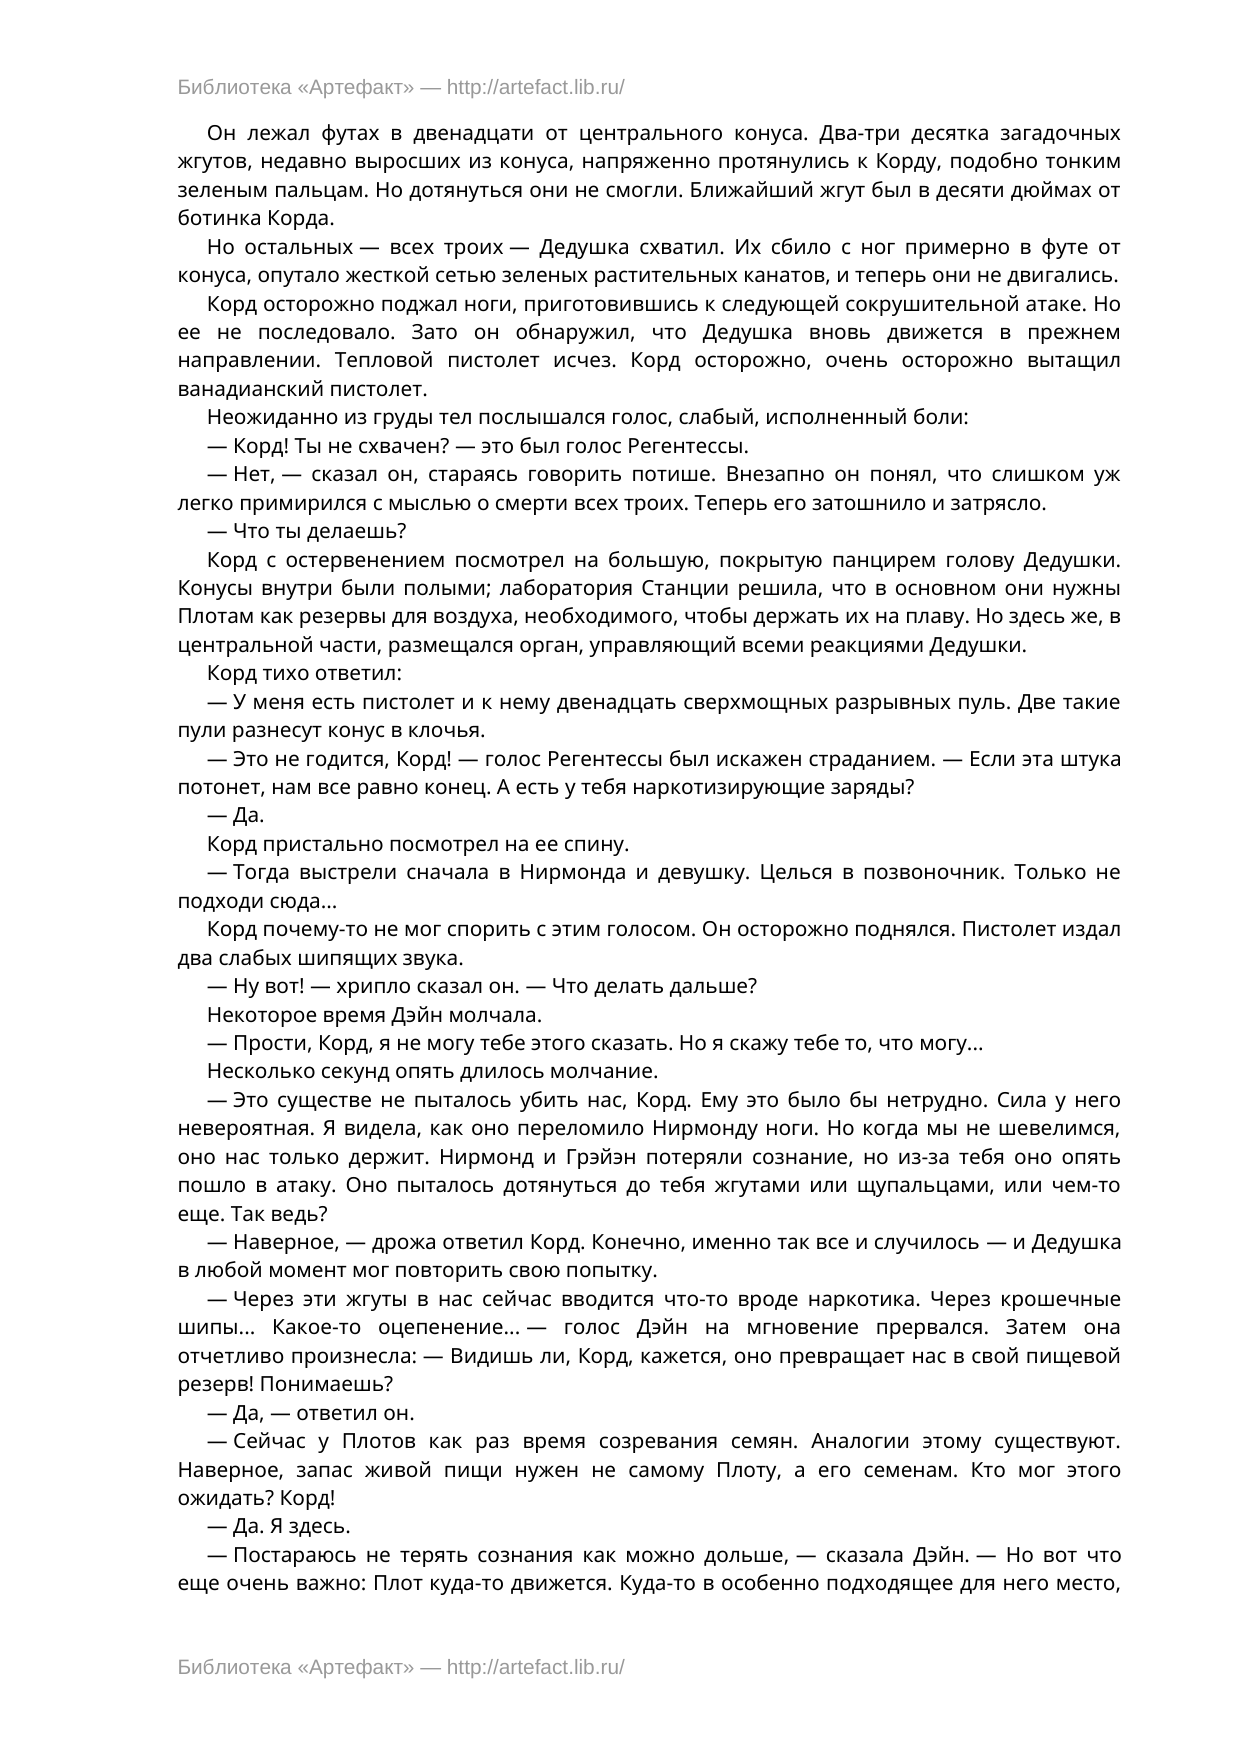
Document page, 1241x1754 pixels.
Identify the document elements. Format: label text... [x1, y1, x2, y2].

text — Ну вот! — хрипло сказал он. — Что делать дальше? [177, 971, 1122, 1000]
text — Это не годится, Корд! — голос Регентессы был искажен страданием. — Если эта штука потонет, нам все равно конец. А есть у тебя наркотизирующие заряды? [177, 744, 1122, 801]
text Он лежал футах в двенадцати от центрального конуса. Два-три десятка загадочных жгутов, недавно выросших из конуса, напряженно протянулись к Корду, подобно тонким зеленым пальцам. Но дотянуться они не смогли. Ближайший жгут был в десяти дюймах от ботинка Корда. [177, 118, 1122, 232]
text Некоторое время Дэйн молчала. [177, 1000, 1122, 1028]
text — Нет, — сказал он, стараясь говорить потише. Внезапно он понял, что слишком уж легко примирился с мыслью о смерти всех троих. Теперь его затошнило и затрясло. [177, 459, 1122, 516]
text Корд тихо ответил: [177, 658, 1122, 687]
text Корд почему-то не мог спорить с этим голосом. Он осторожно поднялся. Пистолет издал два слабых шипящих звука. [177, 914, 1122, 971]
text Но остальных — всех троих — Дедушка схватил. Их сбило с ног примерно в футе от конуса, опутало жесткой сетью зеленых растительных канатов, и теперь они не двигались. [177, 232, 1122, 289]
text — Корд! Ты не схвачен? — это был голос Регентессы. [177, 431, 1122, 459]
text — Прости, Корд, я не могу тебе этого сказать. Но я скажу тебе то, что могу... [177, 1028, 1122, 1057]
text — Да. [177, 801, 1122, 829]
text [177, 1540, 1122, 1597]
text — Тогда выстрели сначала в Нирмонда и девушку. Целься в позвоночник. Только не подходи сюда... [177, 857, 1122, 914]
text — Через эти жгуты в нас сейчас вводится что-то вроде наркотика. Через крошечные шипы... Какое-то оцепенение... — голос Дэйн на мгновение прервался. Затем она отчетливо произнесла: — Видишь ли, Корд, кажется, оно превращает нас в свой пищевой резерв! Понимаешь? [177, 1284, 1122, 1398]
text Корд с остервенением посмотрел на большую, покрытую панцирем голову Дедушки. Конусы внутри были полыми; лаборатория Станции решила, что в основном они нужны Плотам как резервы для воздуха, необходимого, чтобы держать их на плаву. Но здесь же, в центральной части, размещался орган, управляющий всеми реакциями Дедушки. [177, 545, 1122, 658]
text Несколько секунд опять длилось молчание. [177, 1057, 1122, 1085]
text — Да, — ответил он. [177, 1398, 1122, 1426]
text — Наверное, — дрожа ответил Корд. Конечно, именно так все и случилось — и Дедушка в любой момент мог повторить свою попытку. [177, 1227, 1122, 1284]
text — Сейчас у Плотов как раз время созревания семян. Аналогии этому существуют. Наверное, запас живой пищи нужен не самому Плоту, а его семенам. Кто мог этого ожидать? Корд! [177, 1426, 1122, 1512]
text — Это существе не пыталось убить нас, Корд. Ему это было бы нетрудно. Сила у него невероятная. Я видела, как оно переломило Нирмонду ноги. Но когда мы не шевелимся, оно нас только держит. Нирмонд и Грэйэн потеряли сознание, но из-за тебя оно опять пошло в атаку. Оно пыталось дотянуться до тебя жгутами или щупальцами, или чем-то еще. Так ведь? [177, 1085, 1122, 1227]
text Корд пристально посмотрел на ее спину. [177, 829, 1122, 857]
text Неожиданно из груды тел послышался голос, слабый, исполненный боли: [177, 402, 1122, 431]
text — Да. Я здесь. [177, 1512, 1122, 1540]
text — Что ты делаешь? [177, 516, 1122, 545]
text — У меня есть пистолет и к нему двенадцать сверхмощных разрывных пуль. Две такие пули разнесут конус в клочья. [177, 687, 1122, 744]
text Корд осторожно поджал ноги, приготовившись к следующей сокрушительной атаке. Но ее не последовало. Зато он обнаружил, что Дедушка вновь движется в прежнем направлении. Тепловой пистолет исчез. Корд осторожно, очень осторожно вытащил ванадианский пистолет. [177, 289, 1122, 402]
